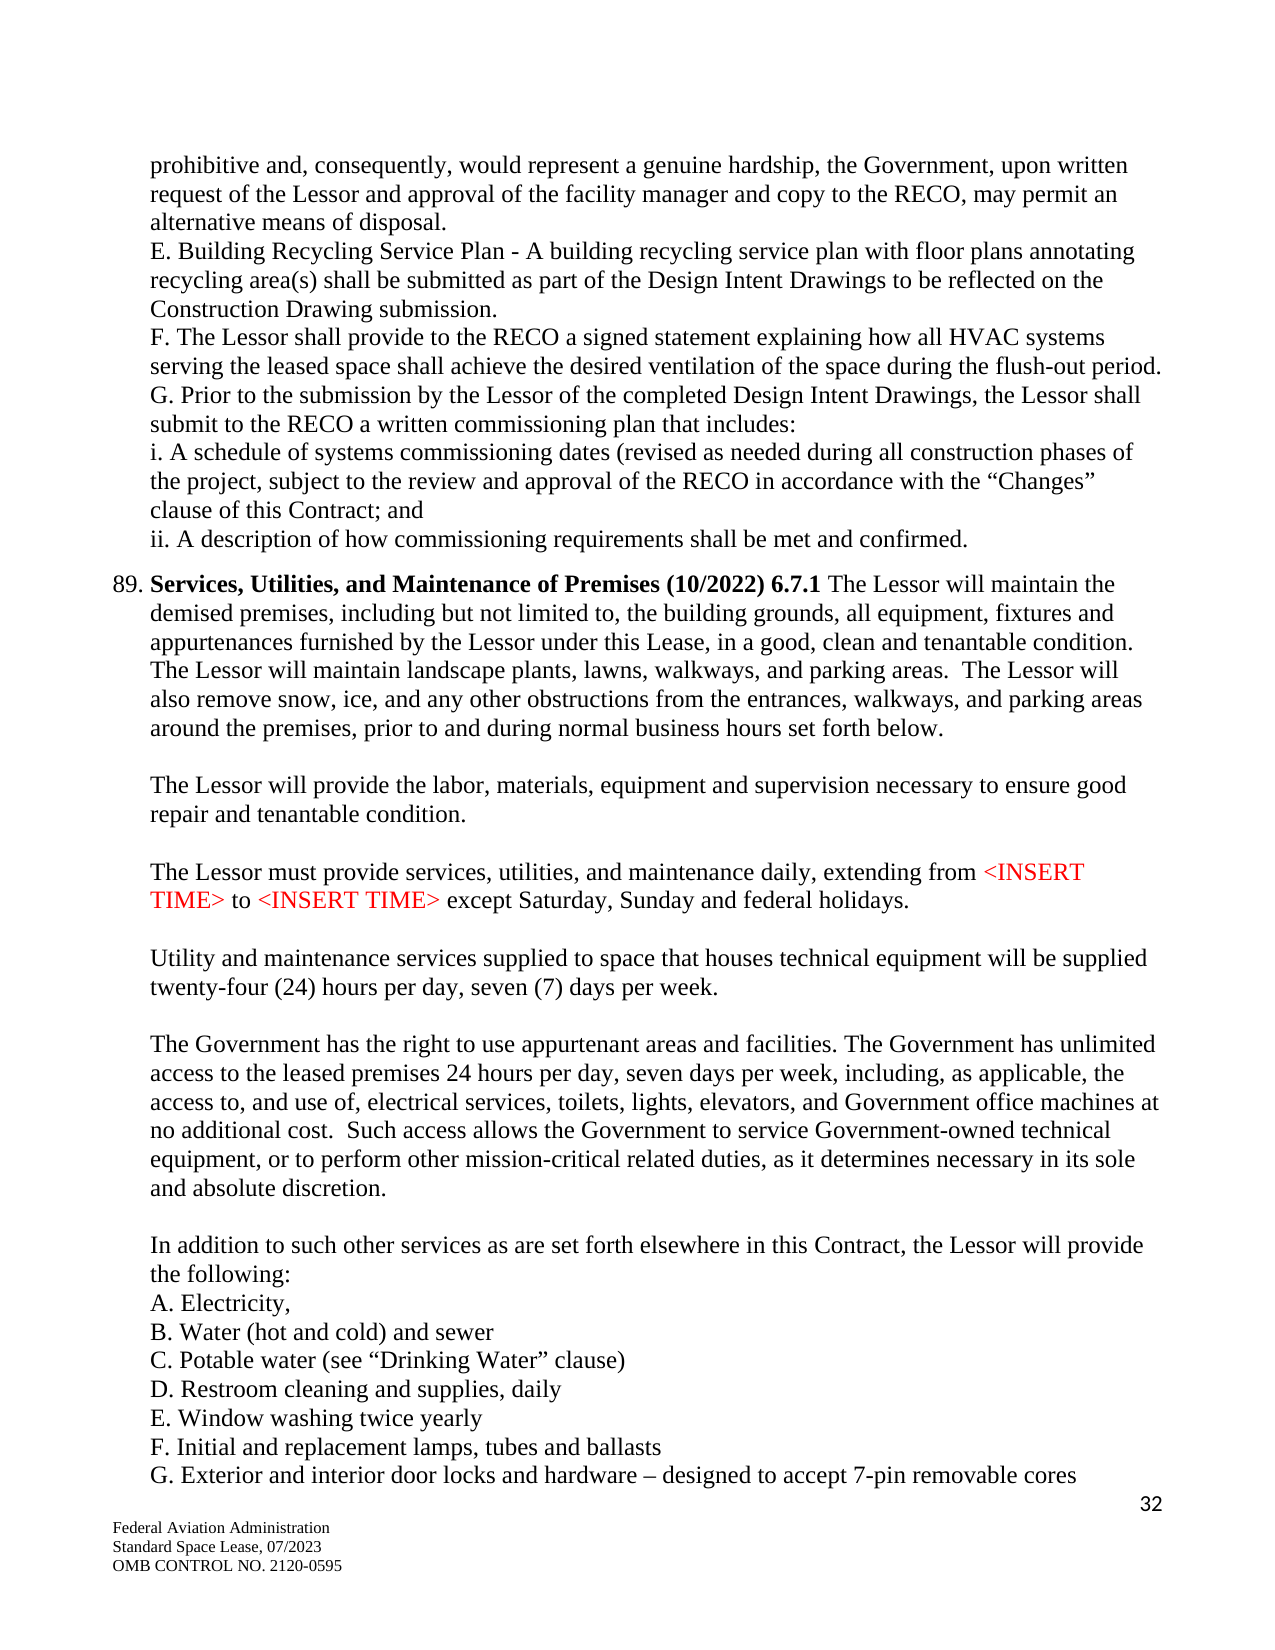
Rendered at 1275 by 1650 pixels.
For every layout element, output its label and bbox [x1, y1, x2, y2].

list [112, 150, 1162, 552]
list [112, 569, 1162, 1489]
